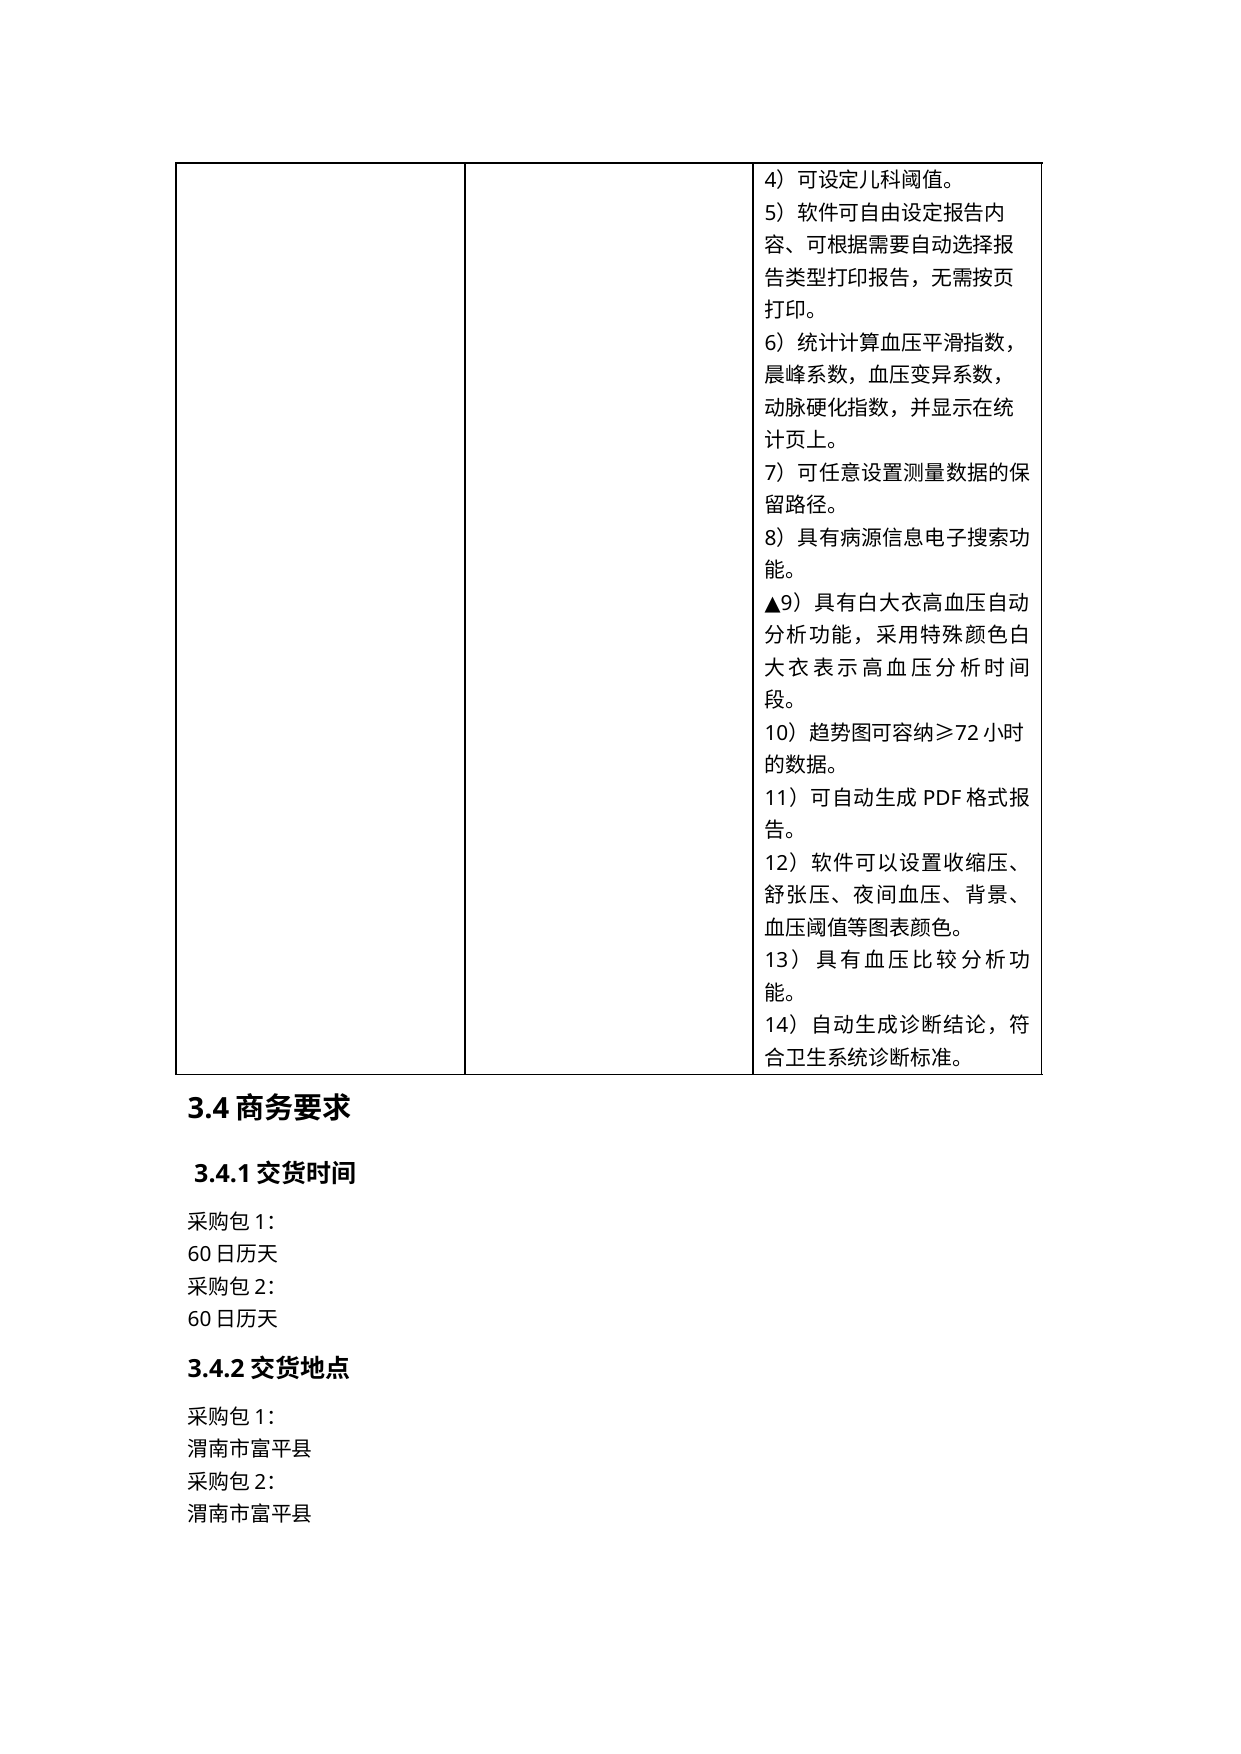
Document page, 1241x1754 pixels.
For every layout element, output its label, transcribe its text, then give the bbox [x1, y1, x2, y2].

text 渭南市富平县 [187, 1498, 1053, 1530]
text 3.4.2交货地点 [187, 1335, 1053, 1400]
text 3.4商务要求 [187, 1075, 1053, 1140]
text 采购包2： [187, 1465, 1053, 1498]
text 60日历天 [187, 1238, 1053, 1270]
text 渭南市富平县 [187, 1433, 1053, 1465]
text 采购包2： [187, 1270, 1053, 1303]
text 60日历天 [187, 1303, 1053, 1335]
text 3.4.1交货时间 [187, 1140, 1053, 1205]
table_cell 1 [177, 164, 464, 1073]
text 采购包1： [187, 1400, 1053, 1433]
text 采购包1： [187, 1205, 1053, 1238]
table_cell [466, 164, 752, 1073]
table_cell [754, 164, 1041, 1073]
